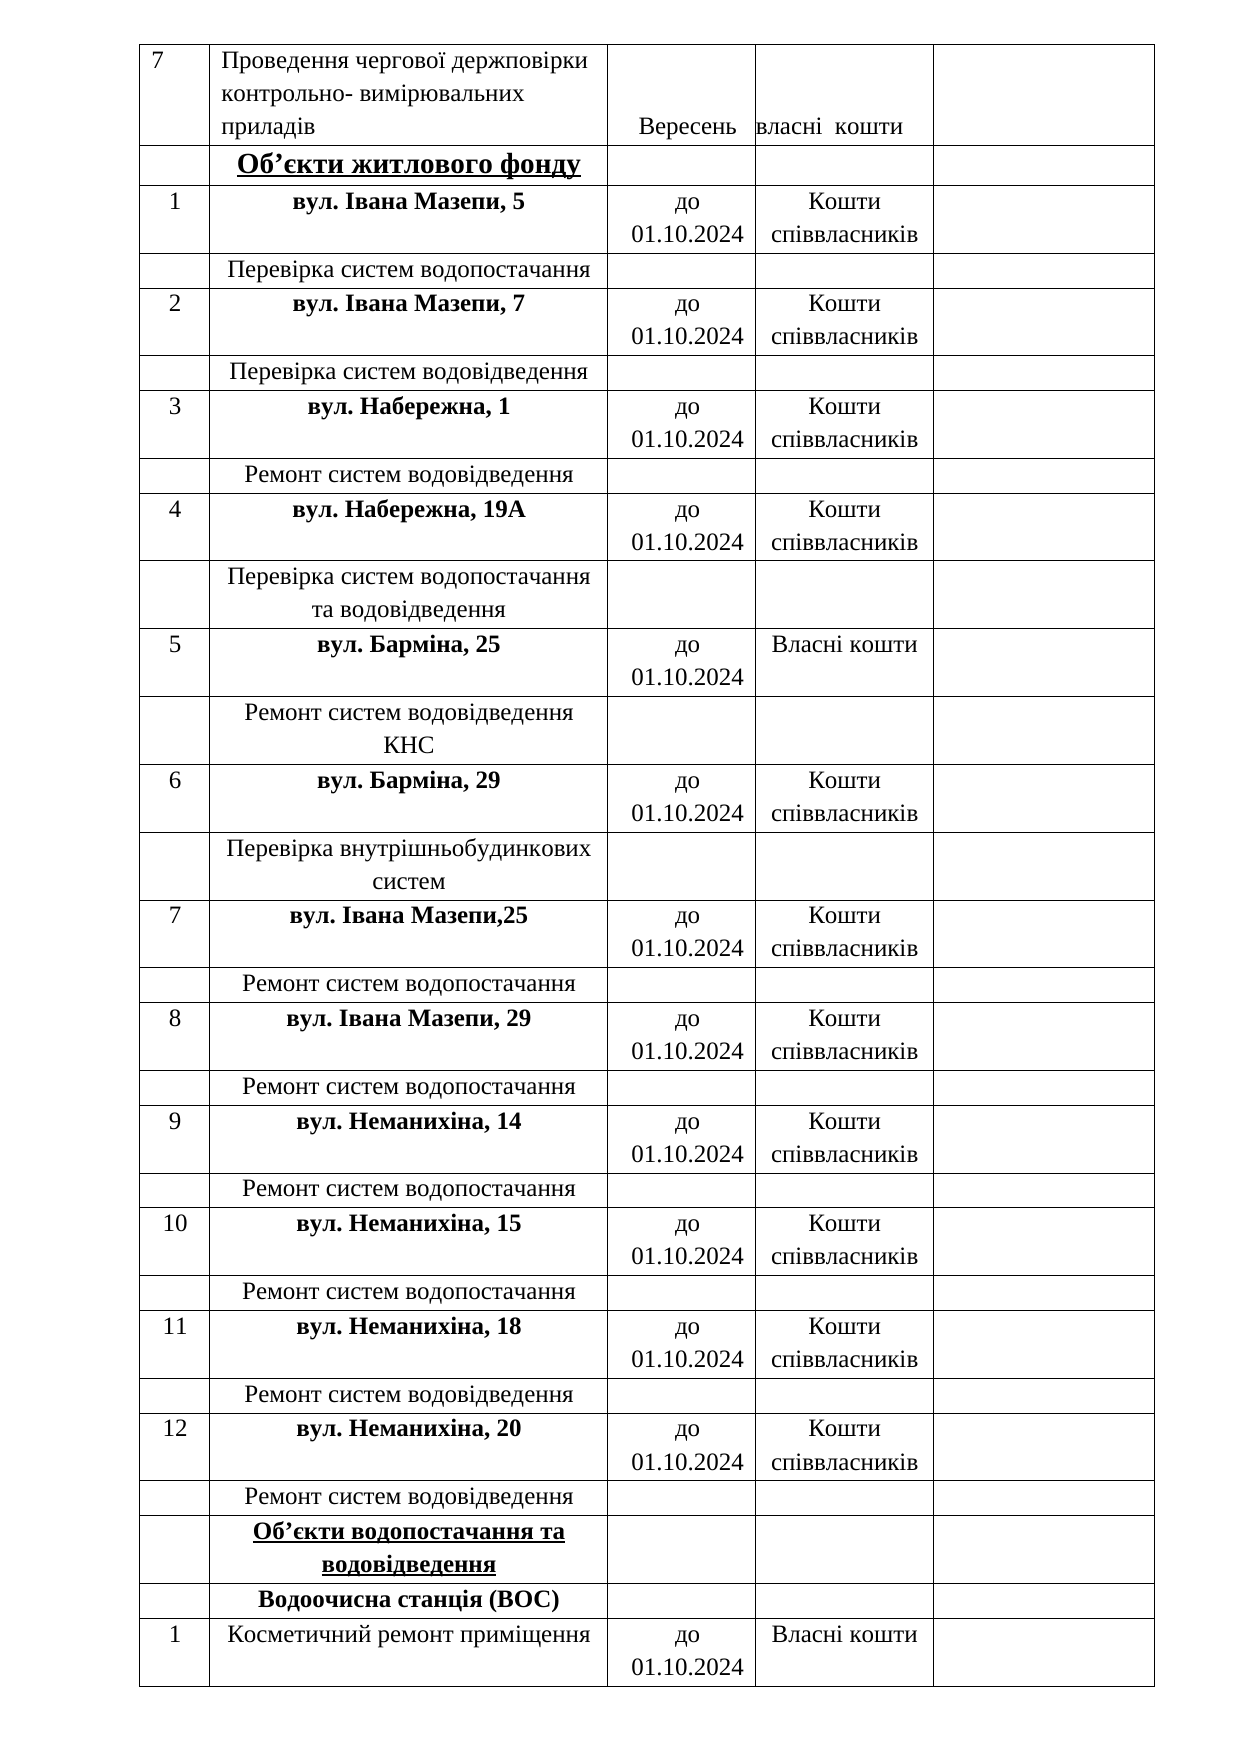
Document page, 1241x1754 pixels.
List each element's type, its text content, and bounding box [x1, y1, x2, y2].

table_cell [934, 1003, 1154, 1070]
table_cell [756, 1174, 933, 1207]
table_cell [934, 901, 1154, 967]
table_cell Перевірка внутрішньобудинкових систем [210, 833, 607, 899]
table_cell [608, 1516, 755, 1583]
table_cell до 01.10.2024 [608, 1414, 755, 1480]
table_cell вул. Івана Мазепи, 7 [210, 289, 607, 355]
table_cell [756, 459, 933, 493]
table_cell до 01.10.2024 [608, 629, 755, 696]
table_cell 11 [140, 1311, 209, 1378]
table_cell Власні кошти [756, 1619, 933, 1686]
table_cell 8 [140, 1003, 209, 1070]
table_cell Ремонт систем водопостачання [210, 1174, 607, 1207]
table_cell [140, 833, 209, 899]
table_cell Перевірка систем водопостачання [210, 254, 607, 287]
table_cell до 01.10.2024 [608, 901, 755, 967]
table_cell [608, 697, 755, 764]
table_cell [608, 561, 755, 628]
table_cell Кошти співвласників [756, 901, 933, 967]
table_cell [934, 1379, 1154, 1412]
table_cell Кошти співвласників [756, 289, 933, 355]
table_cell [140, 1584, 209, 1618]
table_cell [934, 1619, 1154, 1686]
table_cell Ремонт систем водопостачання [210, 1071, 607, 1105]
table_cell вул. Івана Мазепи, 29 [210, 1003, 607, 1070]
table_cell [608, 356, 755, 390]
table_cell [934, 1071, 1154, 1105]
table_cell [934, 1311, 1154, 1378]
table_cell [140, 146, 209, 185]
table_cell [756, 1516, 933, 1583]
table_cell [934, 1106, 1154, 1172]
table_cell 5 [140, 629, 209, 696]
table_cell [934, 1414, 1154, 1480]
table_cell вул. Набережна, 1 [210, 391, 607, 458]
table_cell [140, 459, 209, 493]
table_cell [608, 833, 755, 899]
table_cell [140, 1071, 209, 1105]
table_cell [934, 968, 1154, 1002]
table_cell [140, 1379, 209, 1412]
table_cell Кошти співвласників [756, 1106, 933, 1172]
table_cell [934, 391, 1154, 458]
table_cell [140, 697, 209, 764]
table_cell [608, 968, 755, 1002]
table_cell [140, 1516, 209, 1583]
table_cell [608, 146, 755, 185]
table_cell [934, 1174, 1154, 1207]
table_cell до 01.10.2024 [608, 494, 755, 560]
table_cell 9 [140, 1106, 209, 1172]
table_cell вул. Барміна, 25 [210, 629, 607, 696]
table_cell 4 [140, 494, 209, 560]
table_cell [934, 1516, 1154, 1583]
table_cell [608, 1481, 755, 1515]
table_cell Власні кошти [756, 629, 933, 696]
table_cell Кошти співвласників [756, 1311, 933, 1378]
table_cell [608, 459, 755, 493]
table_cell Кошти співвласників [756, 391, 933, 458]
table_cell до 01.10.2024 [608, 1619, 755, 1686]
table_cell [934, 146, 1154, 185]
table_cell до 01.10.2024 [608, 1311, 755, 1378]
table_cell Обʼєкти водопостачання та водовідведення [210, 1516, 607, 1583]
table_cell [140, 254, 209, 287]
table_cell [608, 1584, 755, 1618]
table_cell [756, 146, 933, 185]
table_cell [756, 356, 933, 390]
table_cell до 01.10.2024 [608, 765, 755, 832]
table_cell [934, 494, 1154, 560]
table_cell Перевірка систем водовідведення [210, 356, 607, 390]
table_cell Кошти співвласників [756, 186, 933, 253]
table_cell Кошти співвласників [756, 1208, 933, 1275]
table_cell [934, 356, 1154, 390]
table_cell Ремонт систем водовідведення [210, 459, 607, 493]
table_cell [934, 459, 1154, 493]
table_cell 1 [140, 186, 209, 253]
table_cell до 01.10.2024 [608, 289, 755, 355]
table_cell Ремонт систем водопостачання [210, 1276, 607, 1310]
table_cell [934, 289, 1154, 355]
table_cell до 01.10.2024 [608, 1208, 755, 1275]
table_cell до 01.10.2024 [608, 1106, 755, 1172]
table_cell [140, 561, 209, 628]
table_cell [934, 833, 1154, 899]
table_cell [608, 1174, 755, 1207]
table_cell [608, 1379, 755, 1412]
table_cell [934, 765, 1154, 832]
table_cell вул. Набережна, 19А [210, 494, 607, 560]
table_cell 7 [140, 901, 209, 967]
table_cell до 01.10.2024 [608, 186, 755, 253]
table_cell Кошти співвласників [756, 1003, 933, 1070]
table_cell 6 [140, 765, 209, 832]
table_cell до 01.10.2024 [608, 1003, 755, 1070]
table_cell вул. Неманихіна, 18 [210, 1311, 607, 1378]
table_cell [140, 1276, 209, 1310]
table_cell [756, 1481, 933, 1515]
table_cell Косметичний ремонт приміщення [210, 1619, 607, 1686]
table_cell 1 [140, 1619, 209, 1686]
table_cell [934, 45, 1154, 145]
table_cell Кошти співвласників [756, 494, 933, 560]
table_cell [756, 254, 933, 287]
table_cell 3 [140, 391, 209, 458]
table_cell [140, 356, 209, 390]
table_cell [756, 1379, 933, 1412]
table_cell [934, 1208, 1154, 1275]
table_cell [756, 1584, 933, 1618]
table_cell [756, 968, 933, 1002]
table_cell [934, 697, 1154, 764]
table_cell вул. Неманихіна, 14 [210, 1106, 607, 1172]
table_cell [140, 1481, 209, 1515]
table_cell вул. Барміна, 29 [210, 765, 607, 832]
table_cell [756, 1276, 933, 1310]
table_cell [608, 1071, 755, 1105]
table_cell вул. Неманихіна, 15 [210, 1208, 607, 1275]
table_cell власні кошти [756, 45, 933, 145]
table_cell [140, 1174, 209, 1207]
table_cell [140, 968, 209, 1002]
table_cell Кошти співвласників [756, 1414, 933, 1480]
table_cell вул. Неманихіна, 20 [210, 1414, 607, 1480]
table_cell [756, 833, 933, 899]
table_cell 7 [140, 45, 209, 145]
table_cell [756, 1071, 933, 1105]
table_cell Ремонт систем водовідведення КНС [210, 697, 607, 764]
table_cell [608, 254, 755, 287]
table_cell Ремонт систем водовідведення [210, 1481, 607, 1515]
table_cell Обʼєкти житлового фонду [210, 146, 607, 185]
table_cell Ремонт систем водовідведення [210, 1379, 607, 1412]
table_cell [608, 1276, 755, 1310]
table_cell Водоочисна станція (ВОС) [210, 1584, 607, 1618]
table_cell [934, 1276, 1154, 1310]
table_cell [934, 254, 1154, 287]
table_cell [756, 697, 933, 764]
table_cell 10 [140, 1208, 209, 1275]
table_cell вул. Івана Мазепи, 5 [210, 186, 607, 253]
table_cell до 01.10.2024 [608, 391, 755, 458]
table_cell [934, 1481, 1154, 1515]
table_cell Кошти співвласників [756, 765, 933, 832]
table_cell Вересень [608, 45, 755, 145]
table_cell Перевірка систем водопостачання та водовідведення [210, 561, 607, 628]
table_cell Ремонт систем водопостачання [210, 968, 607, 1002]
table_cell [934, 629, 1154, 696]
table_cell [934, 561, 1154, 628]
table_cell [756, 561, 933, 628]
table_cell [934, 186, 1154, 253]
table_cell [934, 1584, 1154, 1618]
table_cell Проведення чергової держповірки контрольно- вимірювальних приладів [210, 45, 607, 145]
table_cell 12 [140, 1414, 209, 1480]
table_cell 2 [140, 289, 209, 355]
table_cell вул. Івана Мазепи,25 [210, 901, 607, 967]
